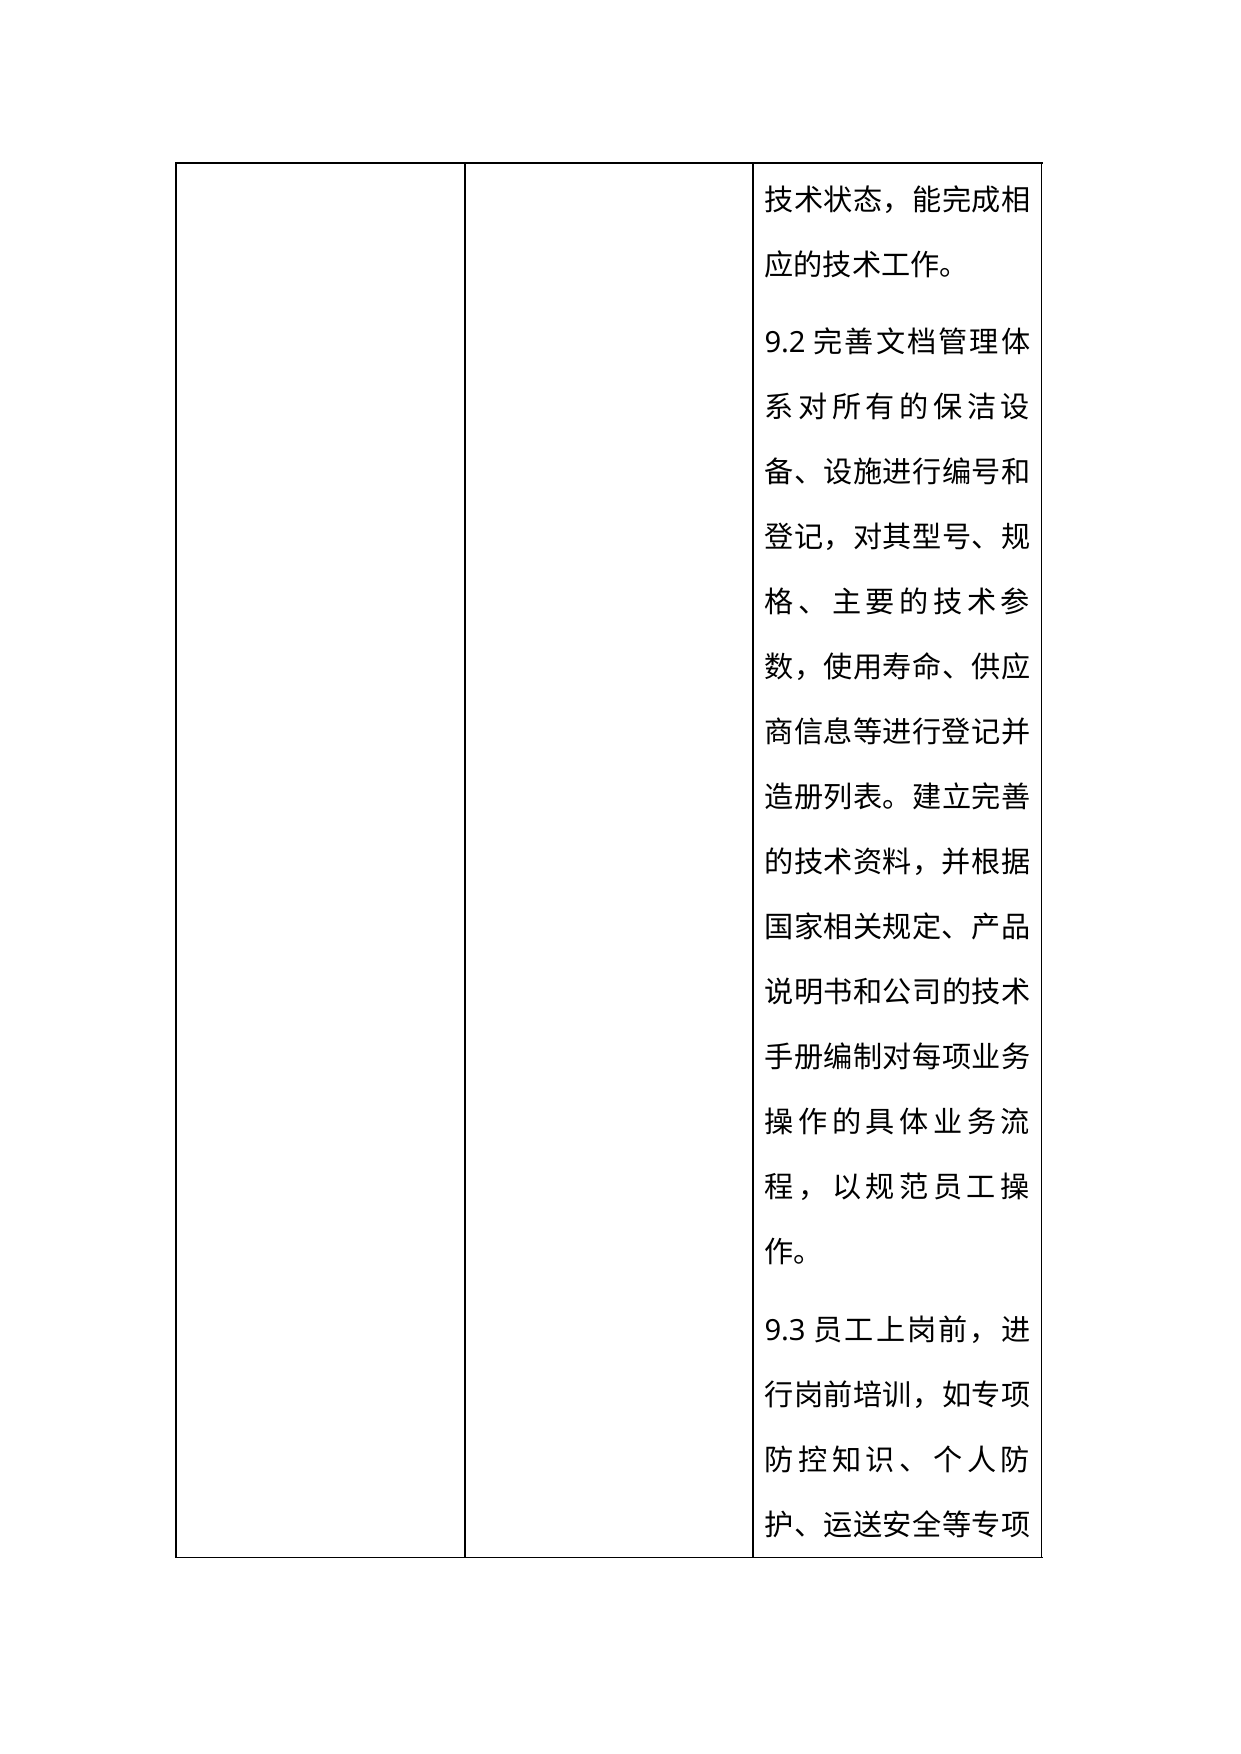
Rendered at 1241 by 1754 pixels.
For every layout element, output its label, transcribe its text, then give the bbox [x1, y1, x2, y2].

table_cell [754, 164, 1041, 1557]
table_cell 1 [177, 164, 464, 1557]
table_cell [466, 164, 752, 1557]
